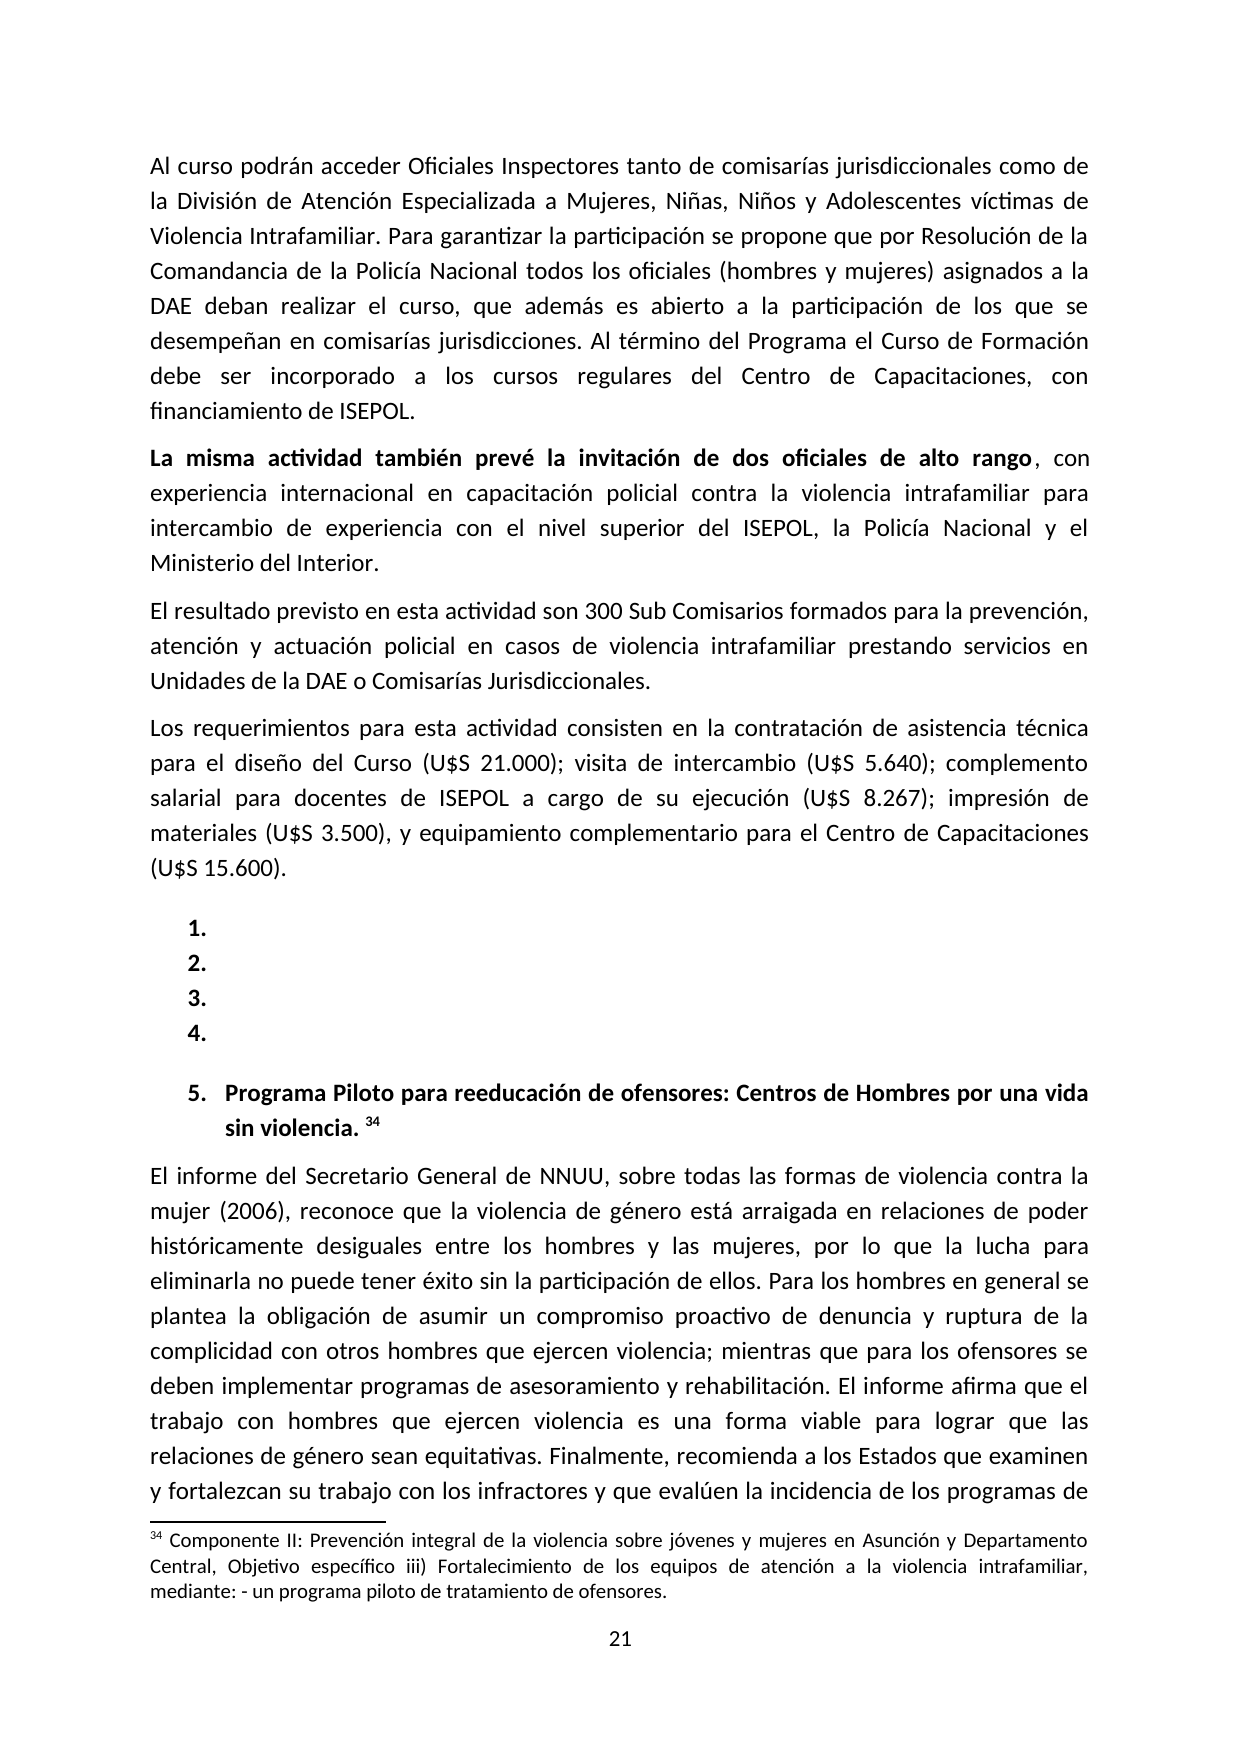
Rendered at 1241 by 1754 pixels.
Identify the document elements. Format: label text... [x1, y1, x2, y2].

text La misma actividad también prevé la invitación de dos oficiales de alto rango, con experiencia internacional en capacitación policial contra la violencia intrafamiliar para intercambio de experiencia con el nivel superior del ISEPOL, la Policía Nacional y el Ministerio del Interior. [150, 442, 1090, 578]
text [150, 1160, 1090, 1506]
text Los requerimientos para esta actividad consisten en la contratación de asistencia técnica para el diseño del Curso (U$S 21.000); visita de intercambio (U$S 5.640); complemento salarial para docentes de ISEPOL a cargo de su ejecución (U$S 8.267); impresión de materiales (U$S 3.500), y equipamiento complementario para el Centro de Capacitaciones (U$S 15.600). [150, 712, 1090, 883]
list Programa Piloto para reeducación de ofensores: Centros de Hombres por una vida sin violencia. [187, 1077, 1090, 1143]
text Al curso podrán acceder Oficiales Inspectores tanto de comisarías jurisdiccionales como de la División de Atención Especializada a Mujeres, Niñas, Niños y Adolescentes víctimas de Violencia Intrafamiliar. Para garantizar la participación se propone que por Resolución de la Comandancia de la Policía Nacional todos los oficiales (hombres y mujeres) asignados a la DAE deban realizar el curso, que además es abierto a la participación de los que se desempeñan en comisarías jurisdicciones. Al término del Programa el Curso de Formación debe ser incorporado a los cursos regulares del Centro de Capacitaciones, con financiamiento de ISEPOL. [150, 150, 1090, 426]
text El resultado previsto en esta actividad son 300 Sub Comisarios formados para la prevención, atención y actuación policial en casos de violencia intrafamiliar prestando servicios en Unidades de la DAE o Comisarías Jurisdiccionales. [150, 595, 1090, 696]
